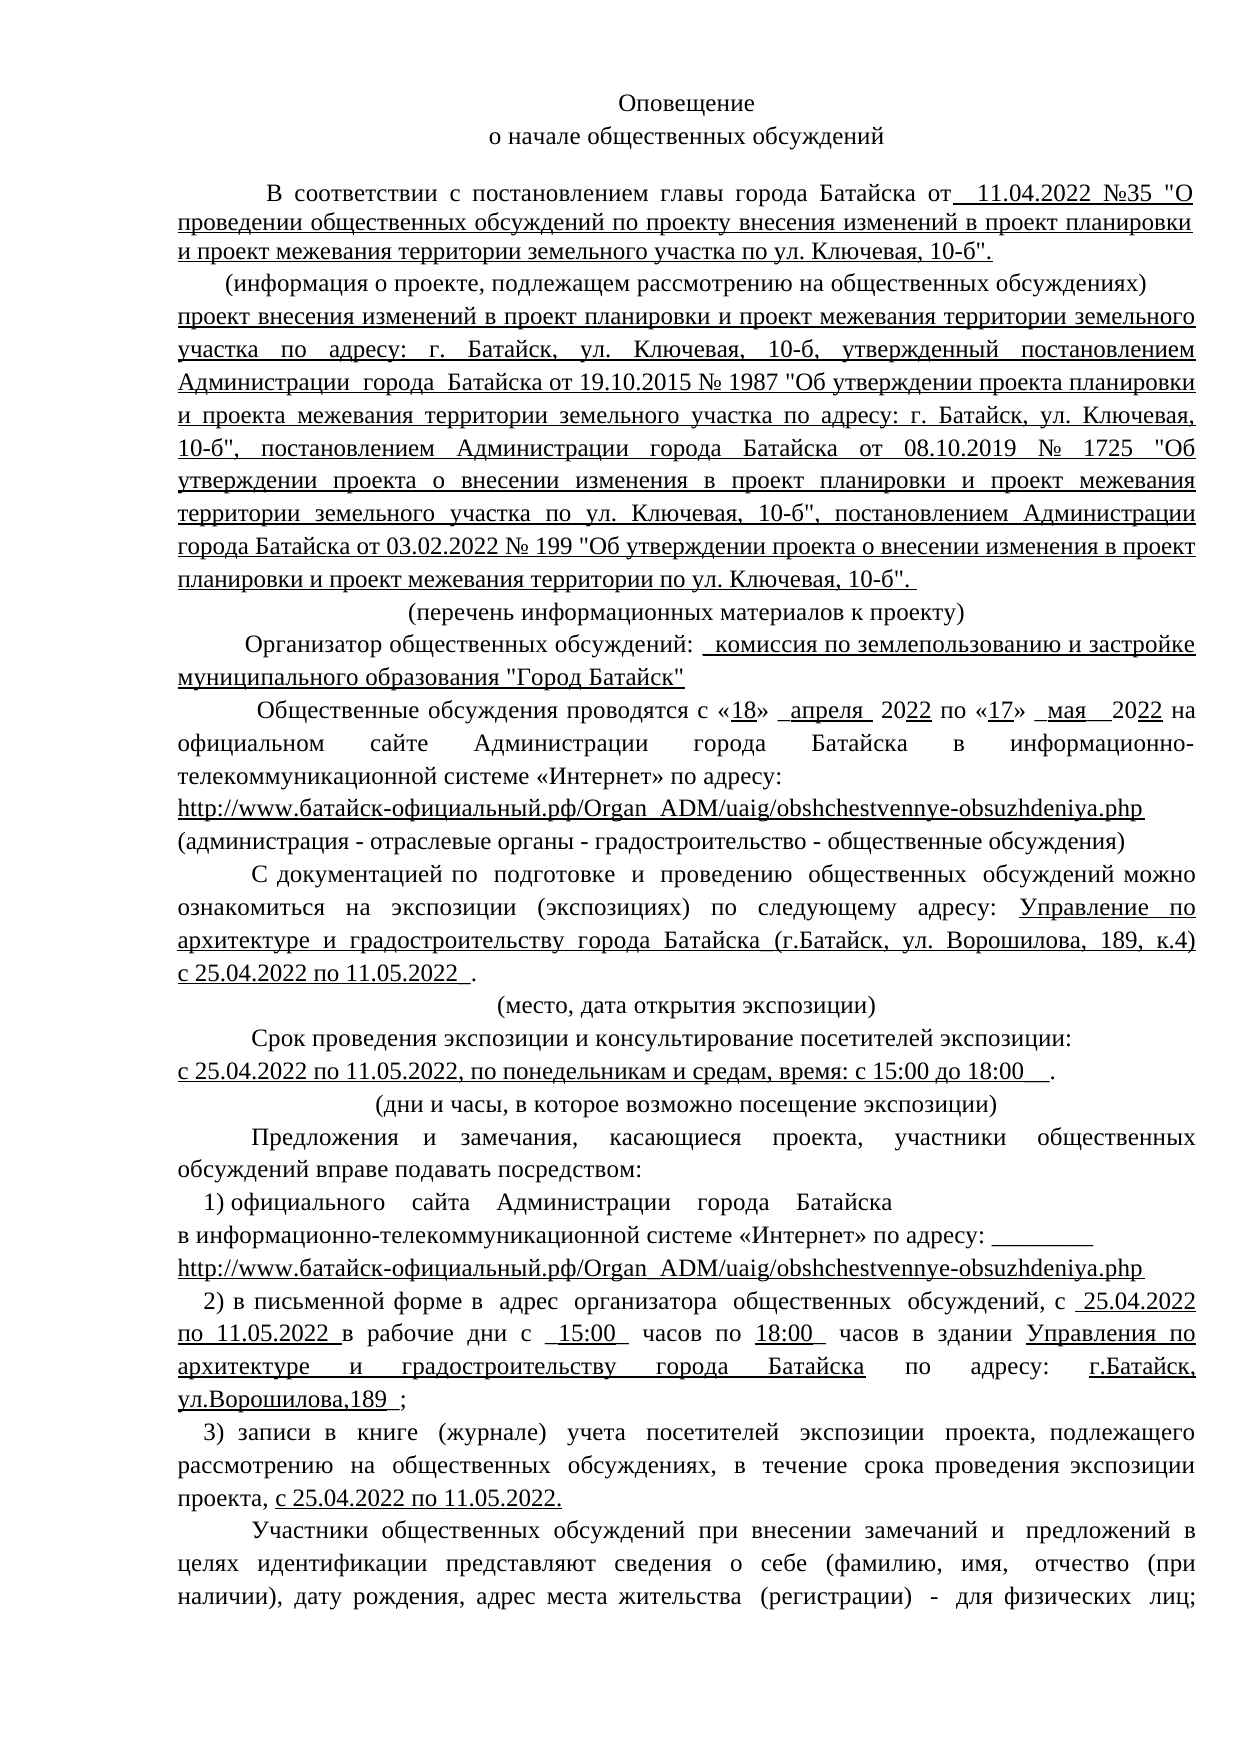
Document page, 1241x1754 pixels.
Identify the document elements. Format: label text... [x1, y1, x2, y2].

text (информация о проекте, подлежащем рассмотрению на общественных обсуждениях) [177, 264, 1196, 297]
text В соответствии с постановлением главы города Батайска от _11.04.2022 №35 "О проведении общественных обсуждений по проекту внесения изменений в проект планировки и проект межевания территории земельного участка по ул. Ключевая, 10-б". [177, 149, 1193, 232]
text Организатор общественных обсуждений: _комиссия по землепользованию и застройке муниципального образования "Город Батайск" [177, 625, 1196, 691]
text с 25.04.2022 по 11.05.2022, по понедельникам и средам, время: с 15:00 до 18:00__. [177, 1052, 1196, 1085]
text (перечень информационных материалов к проекту) [177, 593, 1196, 625]
text 3) записи в книге (журнале) учета посетителей экспозиции проекта, подлежащего рассмотрению на общественных обсуждениях, в течение срока проведения экспозиции проекта, с 25.04.2022 по 11.05.2022. [177, 1413, 1196, 1511]
text http://www.батайск-официальный.рф/Organ_ADM/uaig/obshchestvennye-obsuzhdeniya.php [177, 789, 1196, 822]
text в информационно-телекоммуникационной системе «Интернет» по адресу: ________ [177, 1216, 1196, 1249]
text http://www.батайск-официальный.рф/Organ_ADM/uaig/obshchestvennye-obsuzhdeniya.php [177, 1249, 1196, 1282]
text В соответствии с постановлением главы города Батайска от _11.04.2022 №35 "О проведении общественных обсуждений по проекту внесения изменений в проект планировки и проект межевания территории земельного участка по ул. Ключевая, 10-б". [177, 233, 1193, 264]
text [177, 1511, 1196, 1610]
text Предложения и замечания, касающиеся проекта, участники общественных обсуждений вправе подавать посредством: [177, 1118, 1196, 1183]
text 2) в письменной форме в адрес организатора общественных обсуждений, с 25.04.2022 по 11.05.2022 в рабочие дни с _15:00_ часов по 18:00_ часов в здании Управления по архитектуре и градостроительству города Батайска по адресу: г.Батайск, ул.Ворошилова,189_; [177, 1282, 1196, 1413]
text Оповещение [177, 88, 1196, 117]
text (администрация - отраслевые органы - градостроительство - общественные обсуждения) [177, 822, 1196, 855]
text о начале общественных обсуждений [177, 117, 1196, 149]
text Общественные обсуждения проводятся с «18» _апреля 2022 по «17» _мая__2022 на официальном сайте Администрации города Батайска в информационно-телекоммуникационной системе «Интернет» по адресу: [177, 691, 1196, 789]
text С документацией по подготовке и проведению общественных обсуждений можно ознакомиться на экспозиции (экспозициях) по следующему адресу: Управление по архитектуре и градостроительству города Батайска_(г.Батайск, ул. Ворошилова, 189, к.4) с 25.04.2022 по 11.05.2022_. [177, 951, 1196, 986]
text Срок проведения экспозиции и консультирование посетителей экспозиции: [177, 1019, 1196, 1052]
text 1) официального сайта Администрации города Батайска [177, 1183, 1196, 1216]
text (дни и часы, в которое возможно посещение экспозиции) [177, 1085, 1196, 1118]
text С документацией по подготовке и проведению общественных обсуждений можно ознакомиться на экспозиции (экспозициях) по следующему адресу: Управление по архитектуре и градостроительству города Батайска_(г.Батайск, ул. Ворошилова, 189, к.4) с 25.04.2022 по 11.05.2022_. [177, 855, 1196, 950]
text (место, дата открытия экспозиции) [177, 986, 1196, 1019]
